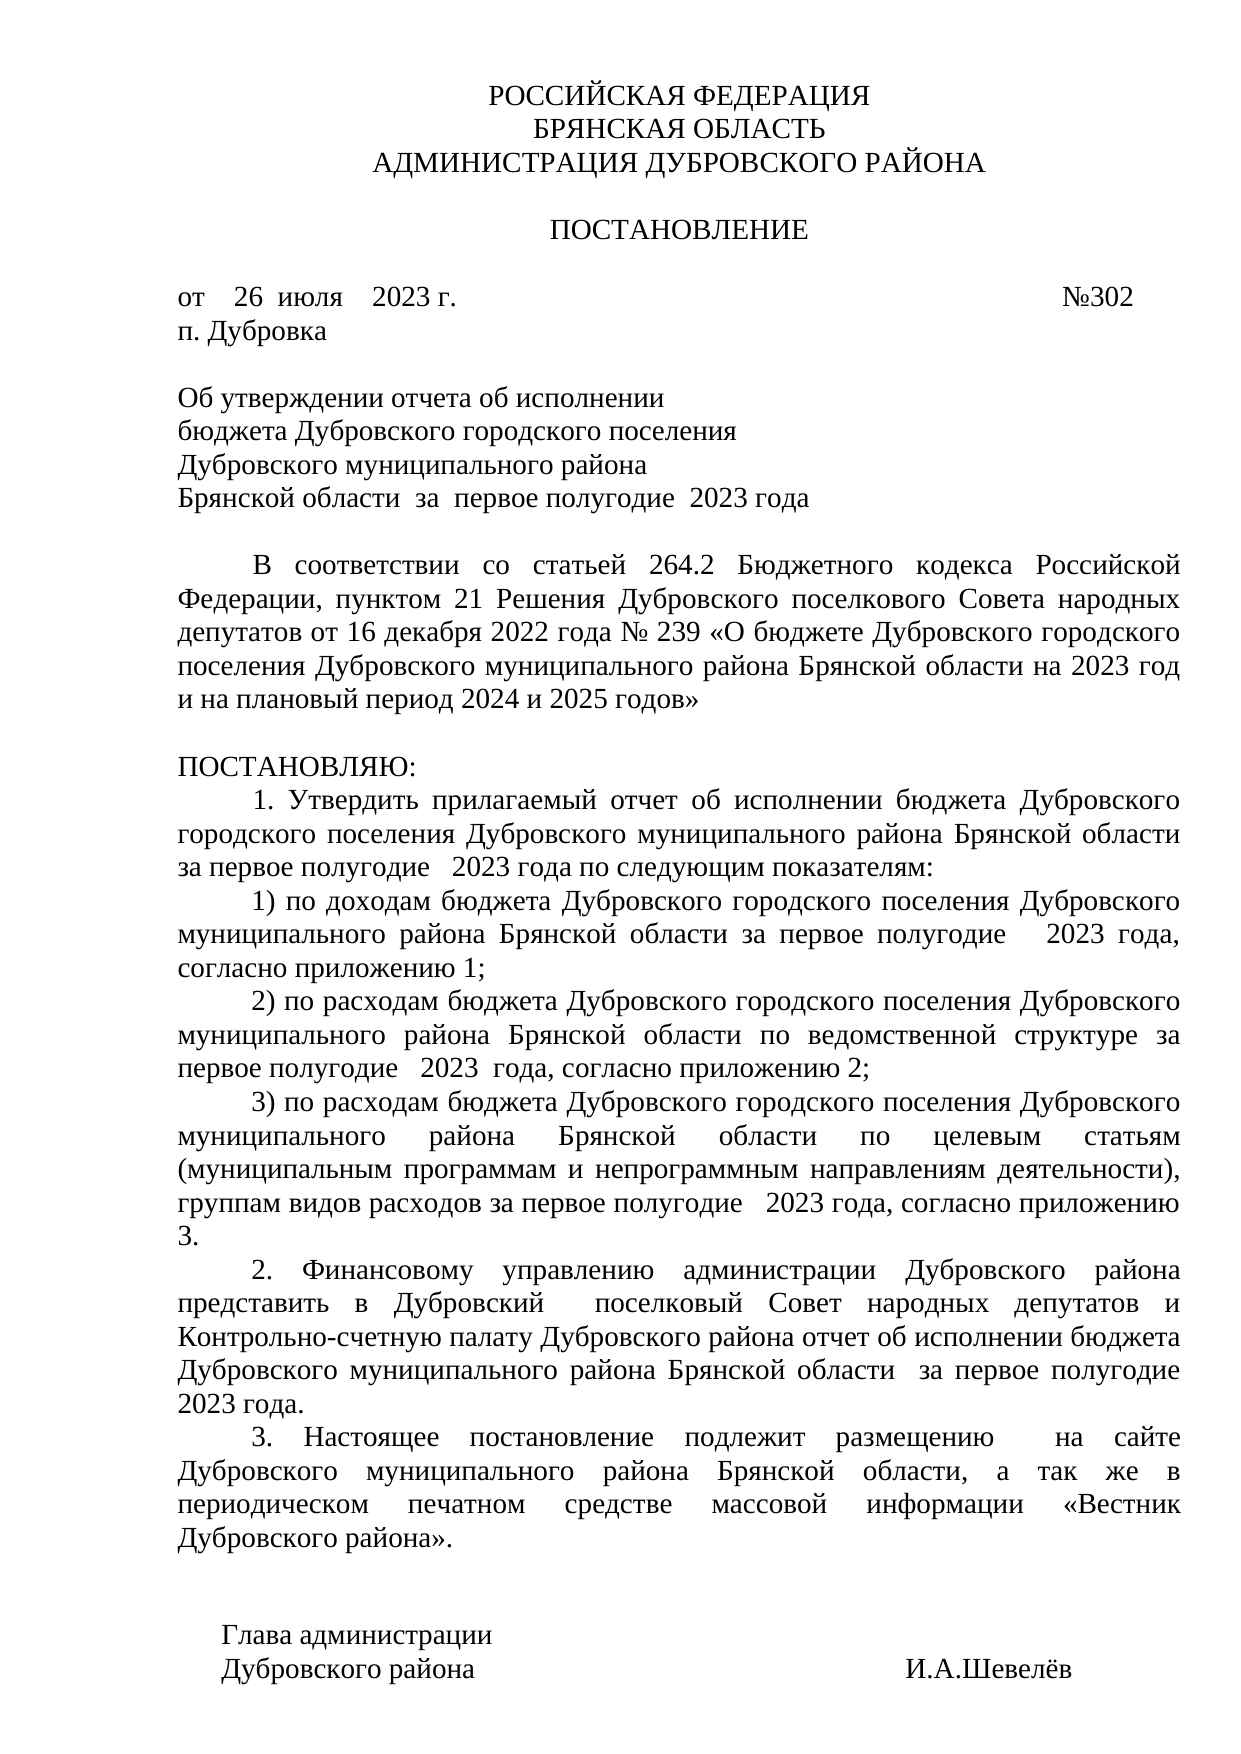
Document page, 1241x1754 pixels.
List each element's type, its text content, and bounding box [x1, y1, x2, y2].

text бюджета Дубровского городского поселения [177, 413, 1181, 447]
text 1. Утвердить прилагаемый отчет об исполнении бюджета Дубровского городского поселения Дубровского муниципального района Брянской области за первое полугодие 2023 года по следующим показателям: [177, 782, 1181, 883]
text 1) по доходам бюджета Дубровского городского поселения Дубровского муниципального района Брянской области за первое полугодие 2023 года, согласно приложению 1; [177, 883, 1181, 983]
text от 26 июля 2023 г. №302 [177, 279, 1181, 313]
text 2) по расходам бюджета Дубровского городского поселения Дубровского муниципального района Брянской области по ведомственной структуре за первое полугодие 2023 года, согласно приложению 2; [177, 983, 1181, 1084]
text Глава администрации [177, 1617, 1181, 1651]
text Дубровского муниципального района [177, 447, 1181, 480]
text Дубровского района И.А.Шевелёв [177, 1651, 1181, 1684]
text 3) по расходам бюджета Дубровского городского поселения Дубровского муниципального района Брянской области по целевым статьям (муниципальным программам и непрограммным направлениям деятельности), группам видов расходов за первое полугодие 2023 года, согласно приложению 3. [177, 1084, 1181, 1252]
text РОССИЙСКАЯ ФЕДЕРАЦИЯ [177, 78, 1181, 111]
text В соответствии со статьей 264.2 Бюджетного кодекса Российской Федерации, пунктом 21 Решения Дубровского поселкового Совета народных депутатов от 16 декабря 2022 года № 239 «О бюджете Дубровского городского поселения Дубровского муниципального района Брянской области на 2023 год и на плановый период 2024 и 2025 годов» [177, 547, 1181, 715]
text 2. Финансовому управлению администрации Дубровского района представить в Дубровский поселковый Совет народных депутатов и Контрольно-счетную палату Дубровского района отчет об исполнении бюджета Дубровского муниципального района Брянской области за первое полугодие 2023 года. [177, 1252, 1181, 1419]
text ПОСТАНОВЛЯЮ: [177, 749, 1181, 782]
text АДМИНИСТРАЦИЯ ДУБРОВСКОГО РАЙОНА [177, 145, 1181, 178]
text Об утверждении отчета об исполнении [177, 380, 1181, 413]
text Брянской области за первое полугодие 2023 года [177, 480, 1181, 514]
text 3. Настоящее постановление подлежит размещению на сайте Дубровского муниципального района Брянской области, а так же в периодическом печатном средстве массовой информации «Вестник Дубровского района». [177, 1419, 1181, 1554]
text п. Дубровка [177, 313, 1181, 346]
text БРЯНСКАЯ ОБЛАСТЬ [177, 111, 1181, 145]
text ПОСТАНОВЛЕНИЕ [177, 212, 1181, 246]
